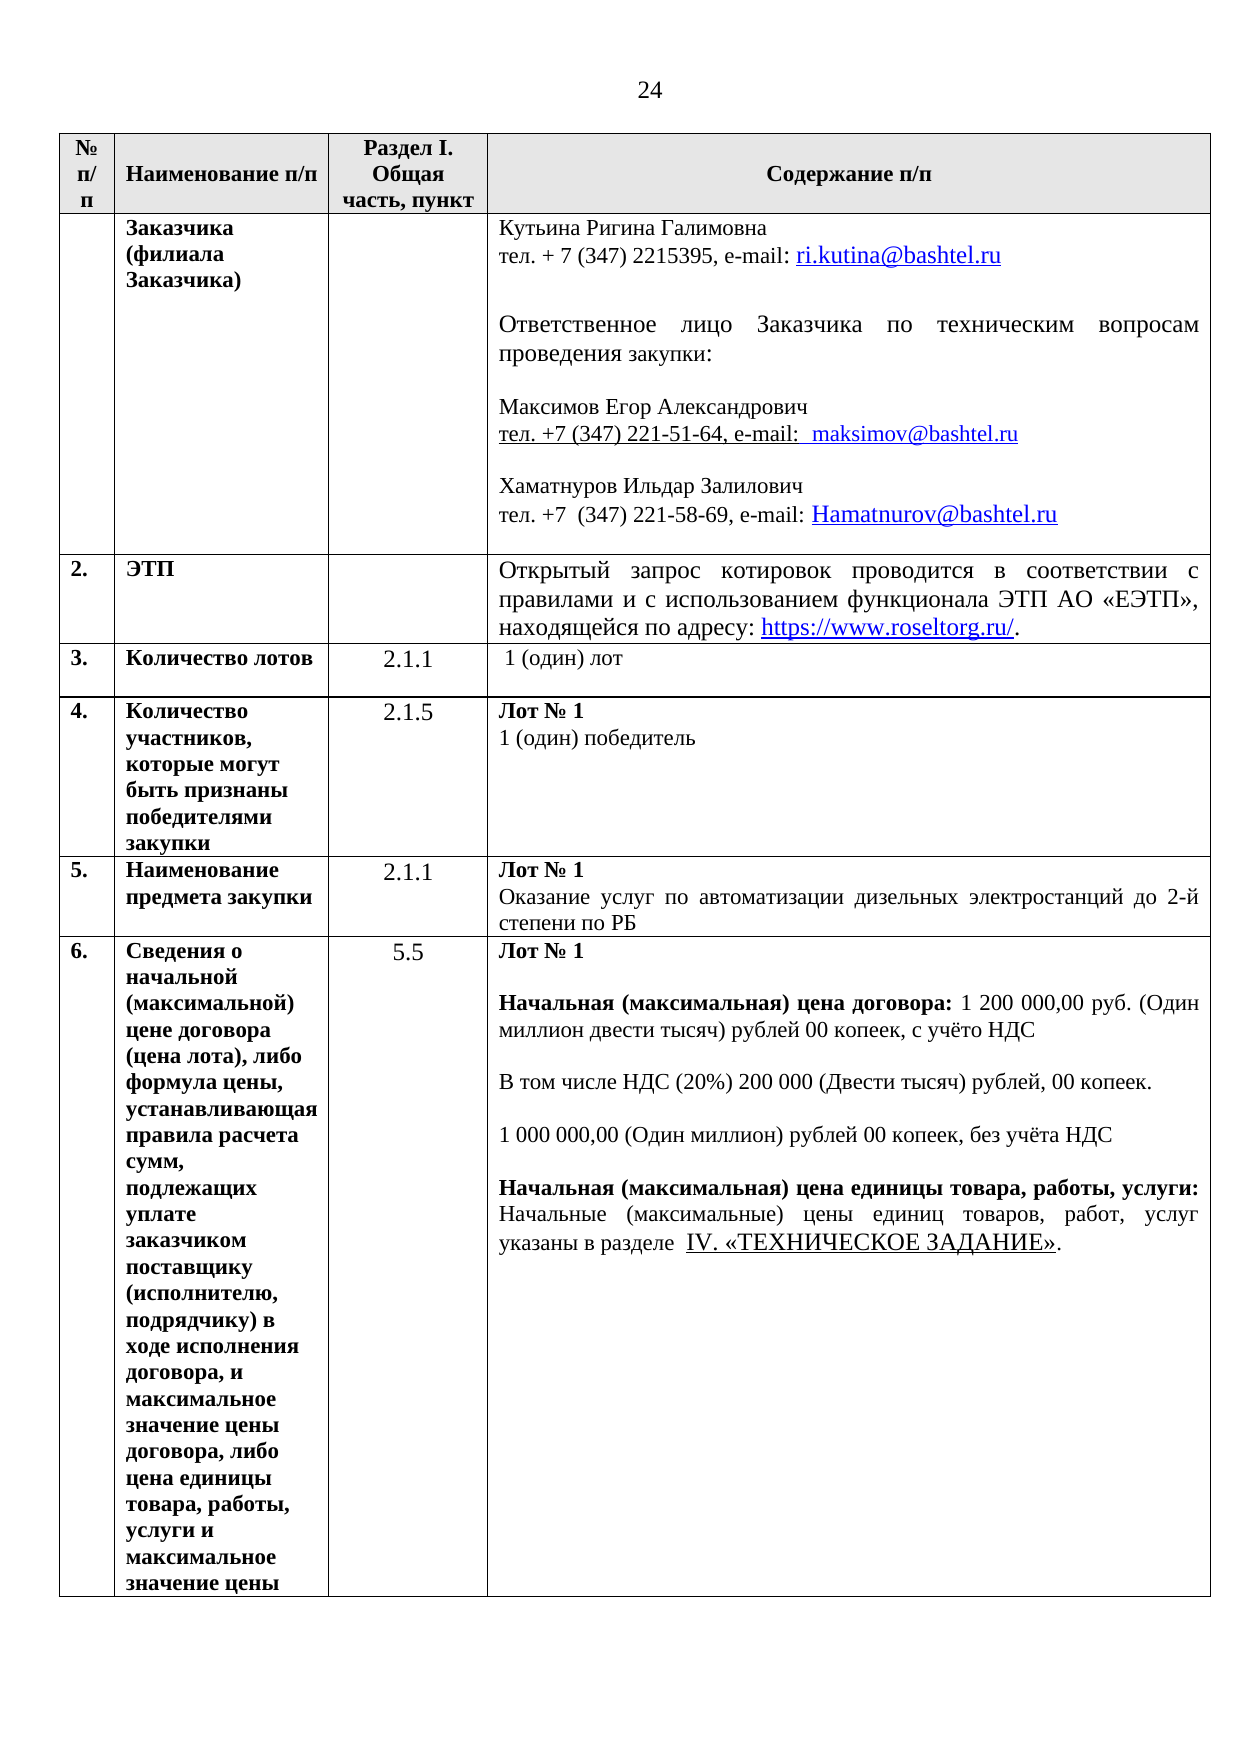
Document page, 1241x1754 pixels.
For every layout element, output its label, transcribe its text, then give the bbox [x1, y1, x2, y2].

table_cell [329, 214, 487, 554]
table_cell Количество лотов [115, 644, 328, 696]
table_cell 5.5 [329, 937, 487, 1596]
table_header Содержание п/п [488, 134, 1210, 213]
table_cell [60, 937, 114, 1596]
table_cell 2.1.1 [329, 644, 487, 696]
table_cell 2.1.5 [329, 698, 487, 856]
table_cell Количество участников, которые могут быть признаны победителями закупки [115, 698, 328, 856]
table_cell 1 (один) лот [488, 644, 1210, 696]
table_header Раздел I. Общая часть, пункт [329, 134, 487, 213]
table_cell [329, 555, 487, 643]
table_cell ЭТП [115, 555, 328, 643]
table_cell Открытый запрос котировок проводится в соответствии с правилами и с использованием функционала ЭТП АО «ЕЭТП», находящейся по адресу: https://www.roseltorg.ru/. [488, 555, 1210, 643]
table_cell Лот № 1 1 (один) победитель [488, 698, 1210, 856]
table_cell [60, 857, 114, 936]
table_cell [115, 214, 328, 554]
table_cell Наименование предмета закупки [115, 857, 328, 936]
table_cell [488, 214, 1210, 554]
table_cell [488, 937, 1210, 1596]
table_cell Лот № 1 Оказание услуг по автоматизации дизельных электростанций до 2-й степени по РБ [488, 857, 1210, 936]
table_cell [60, 698, 114, 856]
table_cell 2.1.1 [329, 857, 487, 936]
table_header Наименование п/п [115, 134, 328, 213]
table_cell [60, 555, 114, 643]
table_cell [60, 214, 114, 554]
table_cell [60, 644, 114, 696]
table_header № п/п [60, 134, 114, 213]
